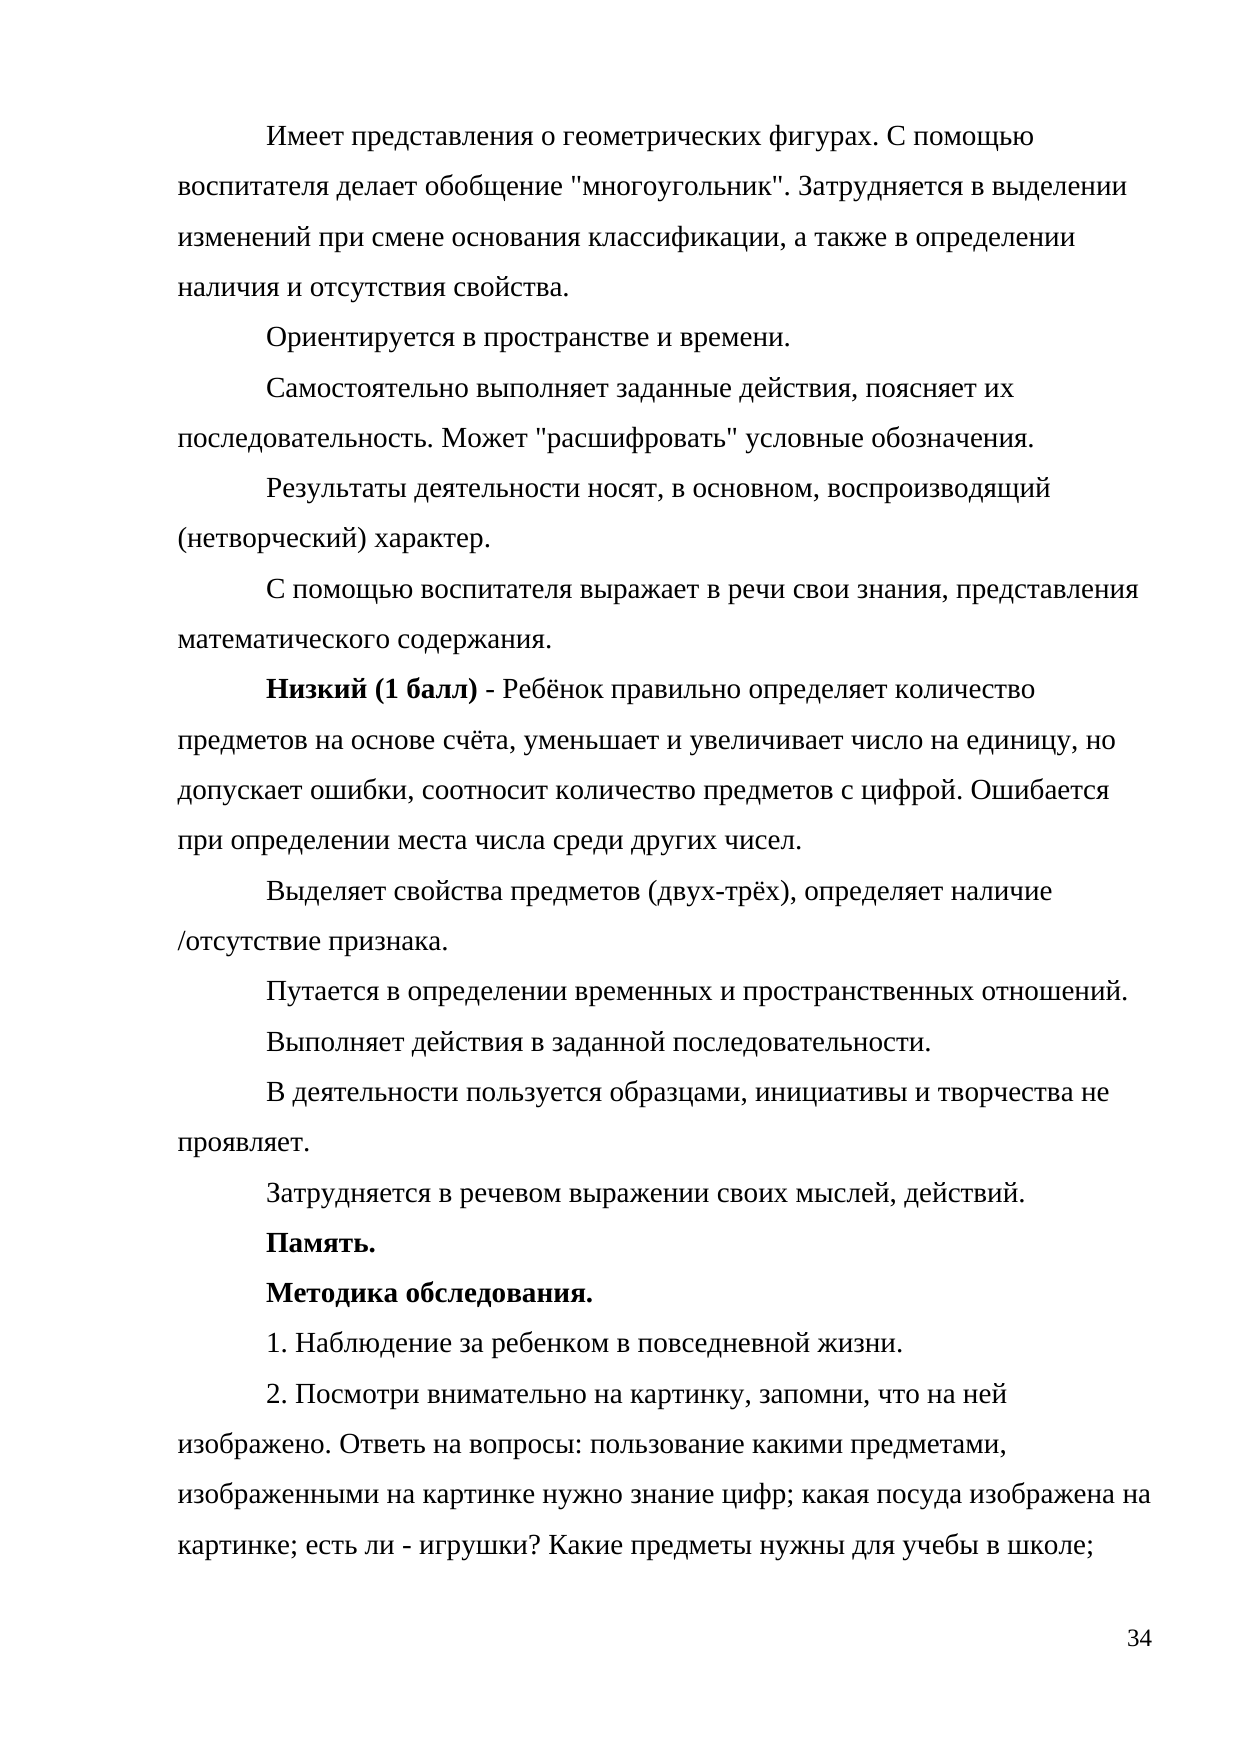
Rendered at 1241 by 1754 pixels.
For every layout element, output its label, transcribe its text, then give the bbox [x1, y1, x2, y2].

text Имеет представления о геометрических фигурах. С помощью воспитателя делает обобщение "многоугольник". Затрудняется в выделении изменений при смене основания классификации, а также в определении наличия и отсутствия свойства. [177, 118, 1152, 303]
text С помощью воспитателя выражает в речи свои знания, представления математического содержания. [177, 571, 1152, 655]
text Ориентируется в пространстве и времени. [177, 319, 1152, 353]
text Результаты деятельности носят, в основном, воспроизводящий (нетворческий) характер. [177, 470, 1152, 554]
text Выделяет свойства предметов (двух-трёх), определяет наличие /отсутствие признака. [177, 873, 1152, 957]
text Путается в определении временных и пространственных отношений. [177, 973, 1152, 1007]
text 1. Наблюдение за ребенком в повседневной жизни. [177, 1326, 1152, 1359]
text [177, 1376, 1152, 1560]
text Выполняет действия в заданной последовательности. [177, 1024, 1152, 1057]
text Низкий (1 балл) - Ребёнок правильно определяет количество предметов на основе счёта, уменьшает и увеличивает число на единицу, но допускает ошибки, соотносит количество предметов с цифрой. Ошибается при определении места числа среди других чисел. [177, 672, 1152, 856]
text Память. [177, 1225, 1152, 1258]
text В деятельности пользуется образцами, инициативы и творчества не проявляет. [177, 1074, 1152, 1158]
text Методика обследования. [177, 1275, 1152, 1309]
text Затрудняется в речевом выражении своих мыслей, действий. [177, 1175, 1152, 1208]
text Самостоятельно выполняет заданные действия, поясняет их последовательность. Может "расшифровать" условные обозначения. [177, 370, 1152, 453]
